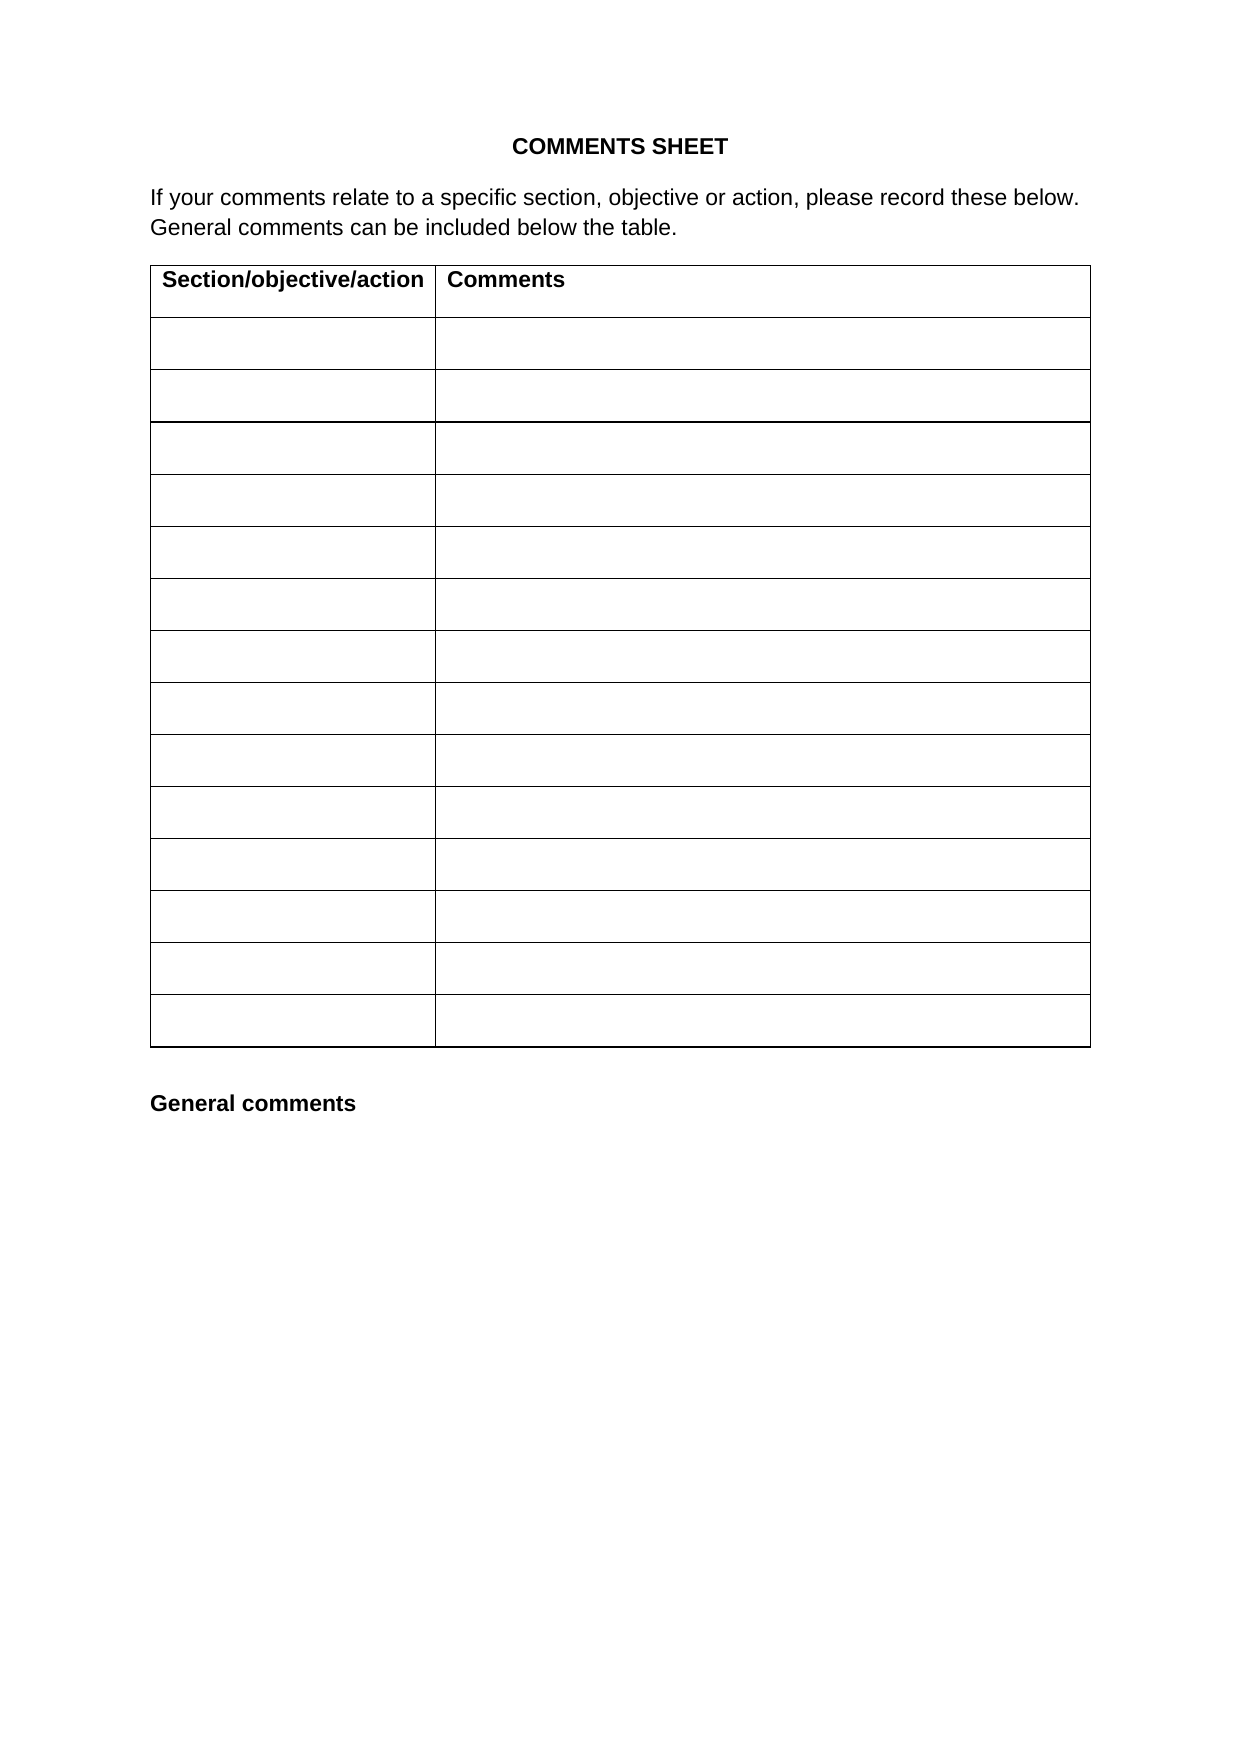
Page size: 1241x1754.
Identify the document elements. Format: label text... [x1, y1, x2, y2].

table_cell [436, 891, 1090, 942]
table_cell [151, 839, 435, 890]
table_cell [436, 318, 1090, 369]
table_cell [151, 943, 435, 994]
table_cell [151, 527, 435, 578]
table_cell [151, 787, 435, 838]
table_cell [436, 631, 1090, 682]
table_header Section/objective/action [151, 266, 435, 317]
table_header Comments [436, 266, 1090, 317]
text If your comments relate to a specific section, objective or action, please record these below. General comments can be included below the table. [150, 184, 1090, 241]
table_cell [151, 370, 435, 421]
table_cell [436, 995, 1090, 1046]
table_cell [151, 423, 435, 473]
table_cell [151, 995, 435, 1046]
table_cell [151, 579, 435, 630]
table_cell [151, 735, 435, 786]
table_cell [436, 370, 1090, 421]
table_cell [436, 943, 1090, 994]
table_cell [151, 683, 435, 734]
table_cell [436, 579, 1090, 630]
table_cell [151, 631, 435, 682]
table_cell [436, 839, 1090, 890]
table_cell [436, 735, 1090, 786]
table_cell [436, 527, 1090, 578]
table_cell [436, 423, 1090, 473]
text COMMENTS SHEET [150, 133, 1090, 159]
table_cell [436, 475, 1090, 526]
text General comments [150, 1090, 1090, 1117]
table_cell [151, 318, 435, 369]
table_cell [436, 683, 1090, 734]
table_cell [436, 787, 1090, 838]
table_cell [151, 475, 435, 526]
table_cell [151, 891, 435, 942]
